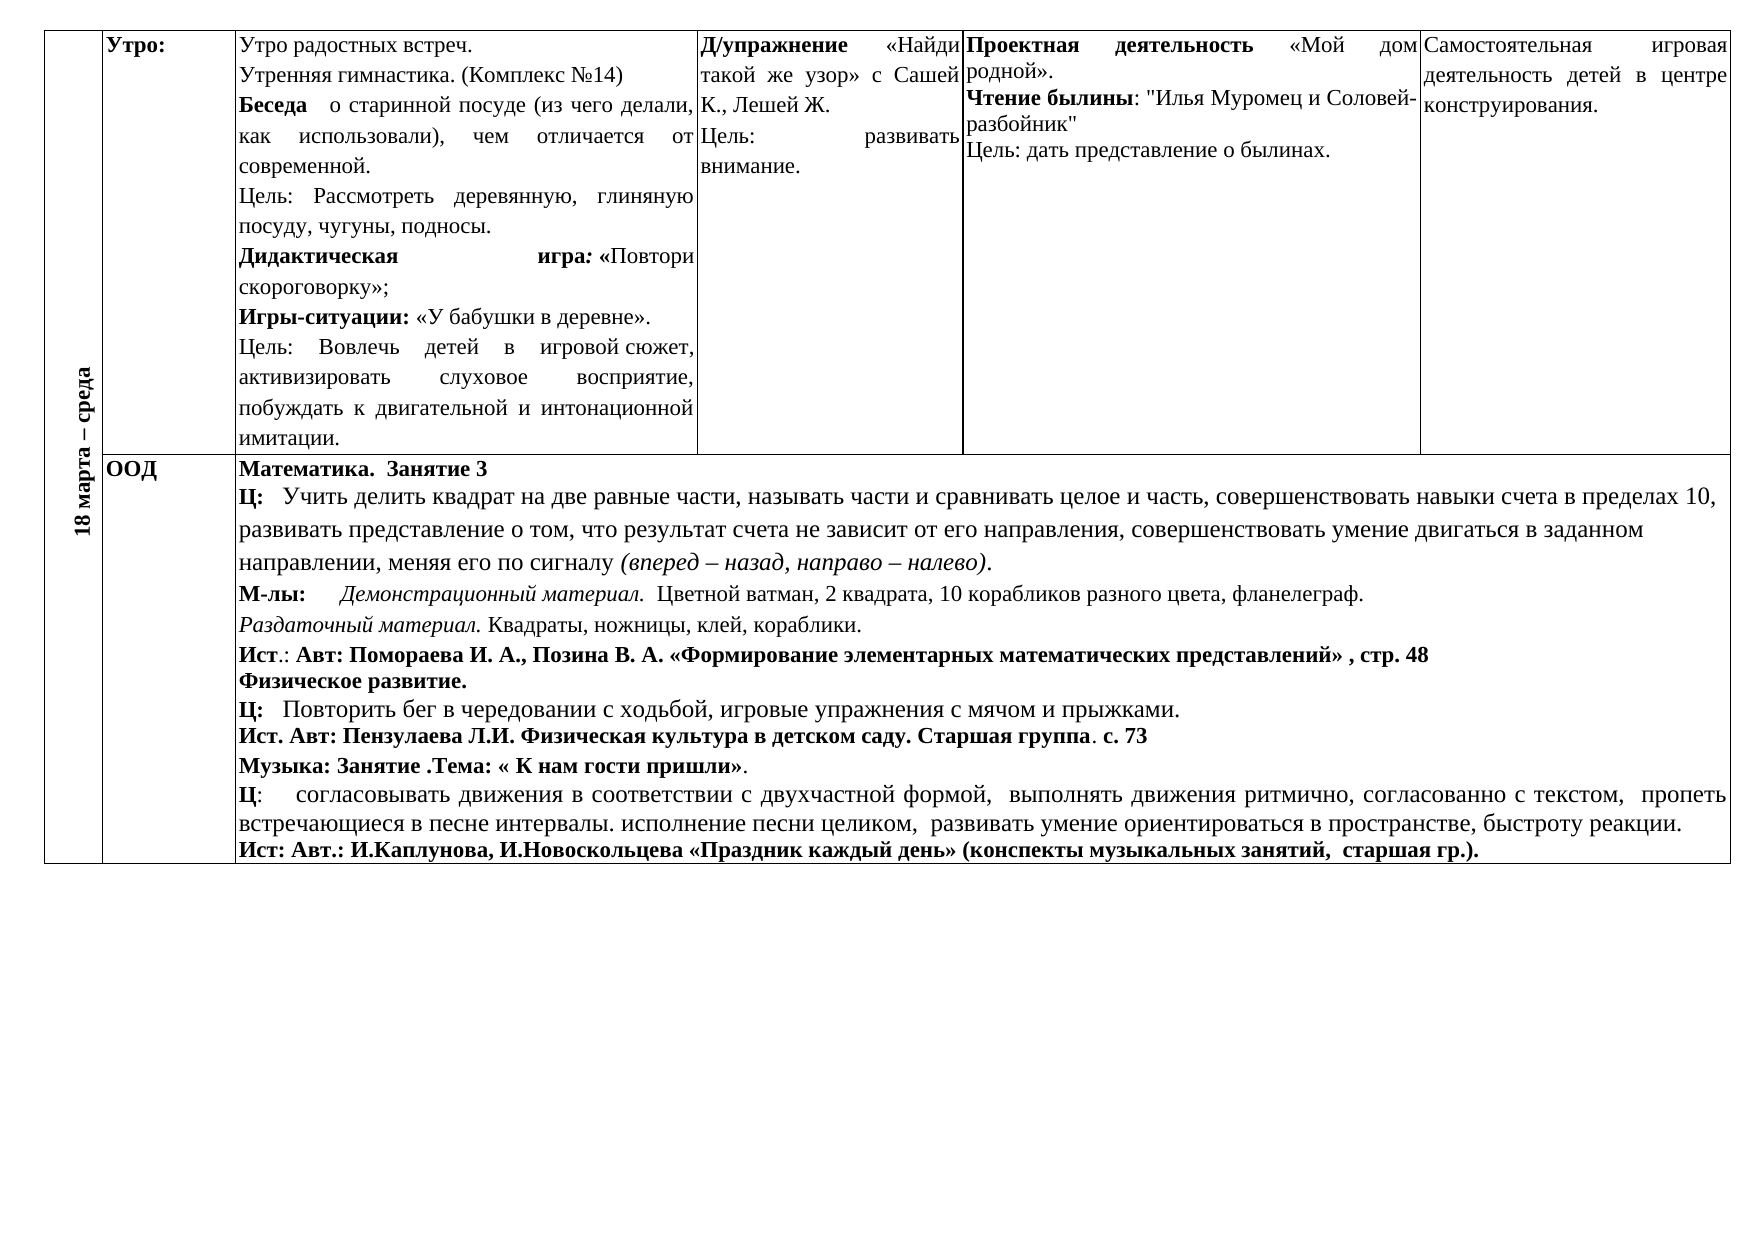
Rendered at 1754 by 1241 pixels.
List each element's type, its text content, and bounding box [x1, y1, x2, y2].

table_cell Утро: [103, 31, 235, 454]
table_cell Д/упражнение «Найди такой же узор» с Сашей К., Лешей Ж. Цель: развивать внимание. [698, 31, 962, 454]
table_cell Утро радостных встреч. Утренняя гимнастика. (Комплекс №14) Беседа о старинной посуде (из чего делали, как использовали), чем отличается от современной. Цель: Рассмотреть деревянную, глиняную посуду, чугуны, подносы. Дидактическая игра: «Повтори скороговорку»; Игры-ситуации: «У бабушки в деревне». Цель: Вовлечь детей в игровой сюжет, активизировать слуховое восприятие, побуждать к двигательной и интонационной имитации. [236, 31, 697, 454]
table_cell 18 марта – среда [45, 31, 102, 863]
table_cell Проектная деятельность «Мой дом родной». Чтение былины: "Илья Муромец и Соловей- разбойник" Цель: дать представление о былинах. [964, 31, 1420, 454]
table_cell ООД [103, 455, 235, 863]
table_cell Самостоятельная игровая деятельность детей в центре конструирования. [1421, 31, 1730, 454]
table_cell Математика. Занятие 3 Ц: Учить делить квадрат на две равные части, называть части и сравнивать целое и часть, совершенствовать навыки счета в пределах 10, развивать представление о том, что результат счета не зависит от его направления, совершенствовать умение двигаться в заданном направлении, меняя его по сигналу (вперед – назад, направо – налево). М-лы: Демонстрационный материал. Цветной ватман, 2 квадрата, 10 корабликов разного цвета, фланелеграф. Раздаточный материал. Квадраты, ножницы, клей, кораблики. Ист.: Авт: Помораева И. А., Позина В. А. «Формирование элементарных математических представлений» , стр. 48 Физическое развитие. Ц: Повторить бег в чередовании с ходьбой, игровые упражнения с мячом и прыжками. Ист. Авт: Пензулаева Л.И. Физическая культура в детском саду. Старшая группа. с. 73 Музыка: Занятие .Тема: « К нам гости пришли». Ц: согласовывать движения в соответствии с двухчастной формой, выполнять движения ритмично, согласованно с текстом, пропеть встречающиеся в песне интервалы. исполнение песни целиком, развивать умение ориентироваться в пространстве, быстроту реакции. Ист: Авт.: И.Каплунова, И.Новоскольцева «Праздник каждый день» (конспекты музыкальных занятий, старшая гр.). [236, 455, 1730, 863]
